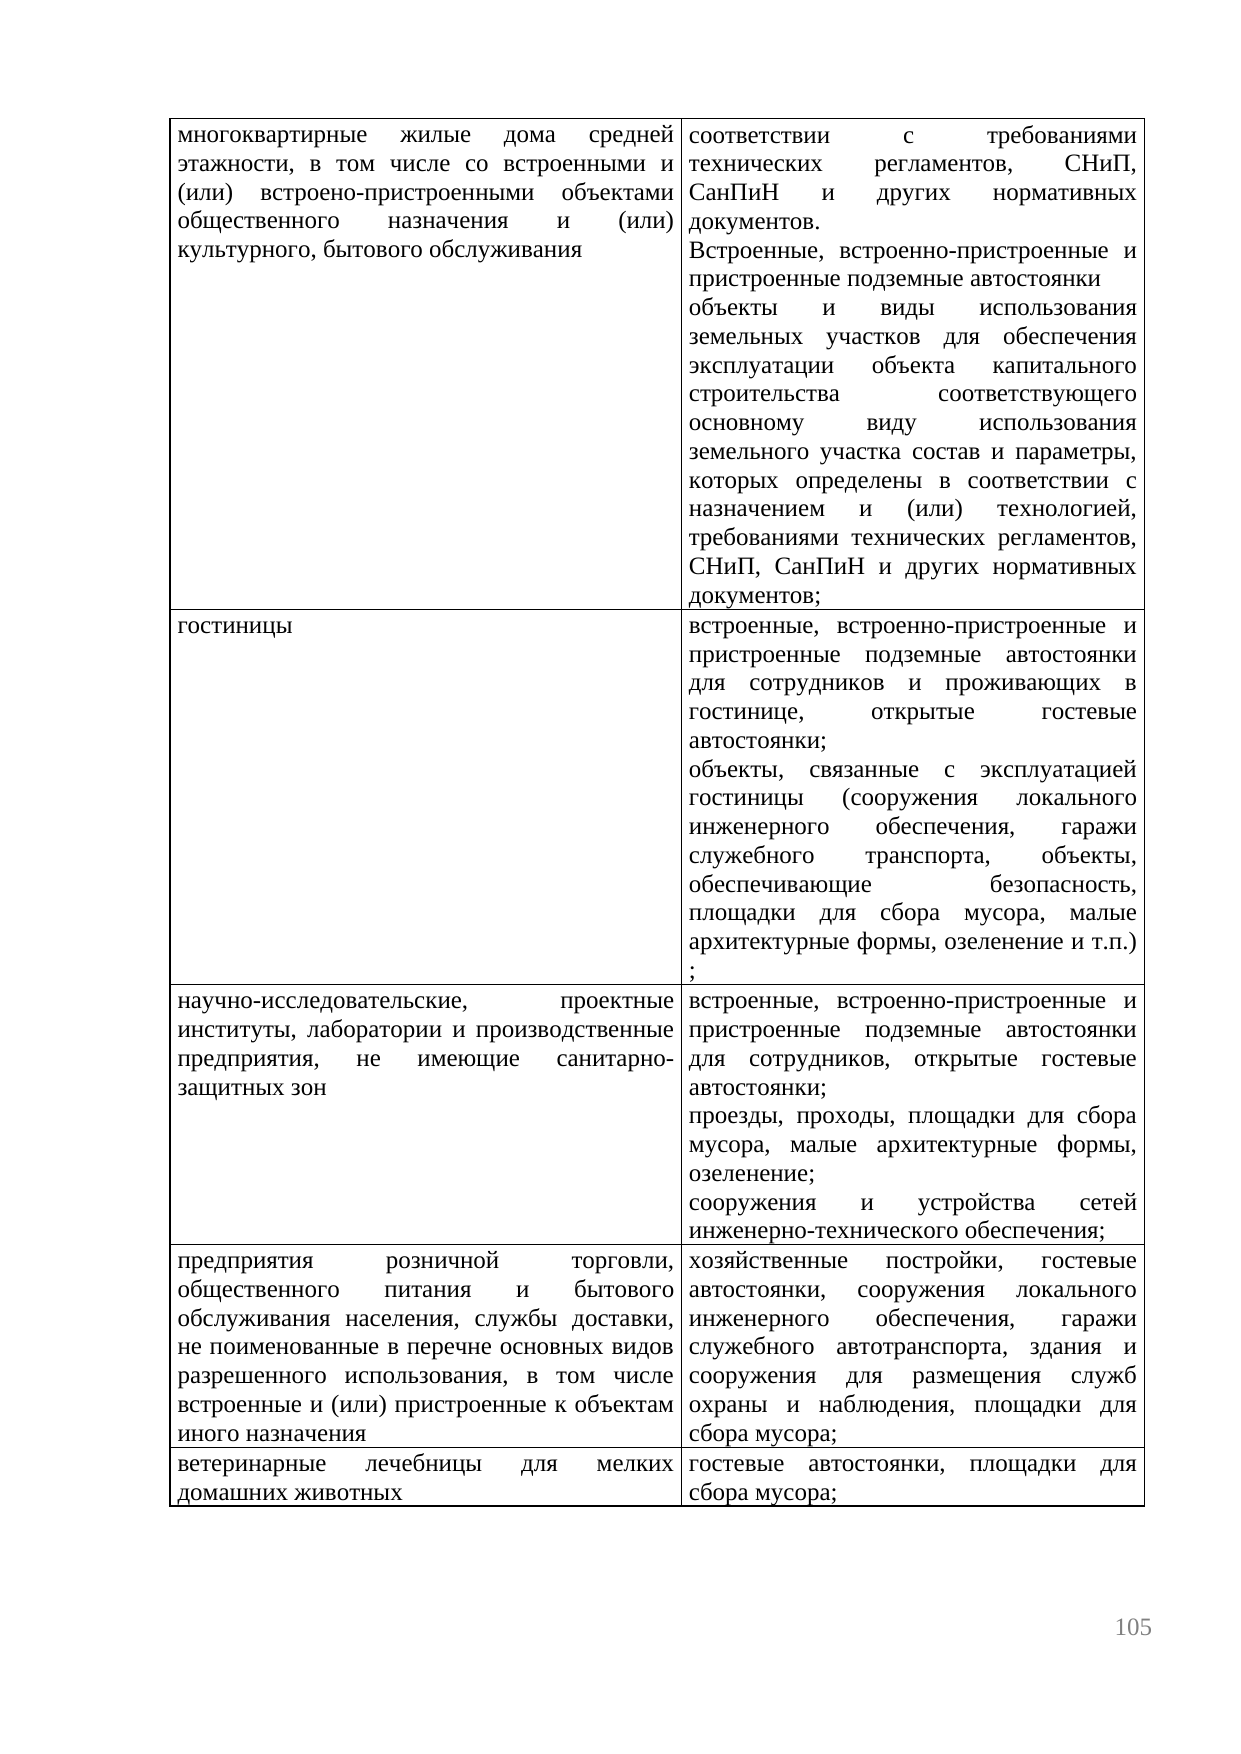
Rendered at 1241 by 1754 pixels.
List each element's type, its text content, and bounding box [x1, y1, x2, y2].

table_cell встроенные, встроенно-пристроенные и пристроенные подземные автостоянки для сотрудников и проживающих в гостинице, открытые гостевые автостоянки; объекты, связанные с эксплуатацией гостиницы (сооружения локального инженерного обеспечения, гаражи служебного транспорта, объекты, обеспечивающие безопасность, площадки для сбора мусора, малые архитектурные формы, озеленение и т.п.) ; [682, 610, 1144, 984]
table_cell дворы общего пользования в составе: площадки для отдыха взрослого населения, для игр детей, для занятий физкультурой, для хозяйственных целей, в т.ч. площадки для мусоросборников, открытые гостевые автостоянки, озеленение, малые архитектурные формы, проезды и проходы к зданию. Встроенные, встроенно-пристроенные и пристроенные помещения общественного назначения в соответствии с требованиями технических регламентов, СНиП, СанПиН и других нормативных документов. Встроенные, встроенно-пристроенные и пристроенные подземные автостоянки объекты и виды использования земельных участков для обеспечения эксплуатации объекта капитального строительства соответствующего основному виду использования земельного участка состав и параметры, которых определены в соответствии с назначением и (или) технологией, требованиями технических регламентов, СНиП, СанПиН и других нормативных документов; [682, 119, 1144, 608]
table_cell хозяйственные постройки, гостевые автостоянки, сооружения локального инженерного обеспечения, гаражи служебного автотранспорта, здания и сооружения для размещения служб охраны и наблюдения, площадки для сбора мусора; [682, 1245, 1144, 1446]
table_cell многоквартирные жилые дома средней этажности, в том числе со встроенными и (или) встроено-пристроенными объектами общественного назначения и (или) культурного, бытового обслуживания [171, 119, 681, 608]
table_cell гостиницы [171, 610, 681, 984]
table_cell гостевые автостоянки, площадки для сбора мусора; [682, 1448, 1144, 1505]
table_cell встроенные, встроенно-пристроенные и пристроенные подземные автостоянки для сотрудников, открытые гостевые автостоянки; проезды, проходы, площадки для сбора мусора, малые архитектурные формы, озеленение; сооружения и устройства сетей инженерно-технического обеспечения; [682, 985, 1144, 1244]
table_cell предприятия розничной торговли, общественного питания и бытового обслуживания населения, службы доставки, не поименованные в перечне основных видов разрешенного использования, в том числе встроенные и (или) пристроенные к объектам иного назначения [171, 1245, 681, 1446]
table_cell научно-исследовательские, проектные институты, лаборатории и производственные предприятия, не имеющие санитарно-защитных зон [171, 985, 681, 1244]
table_cell ветеринарные лечебницы для мелких домашних животных [171, 1448, 681, 1505]
